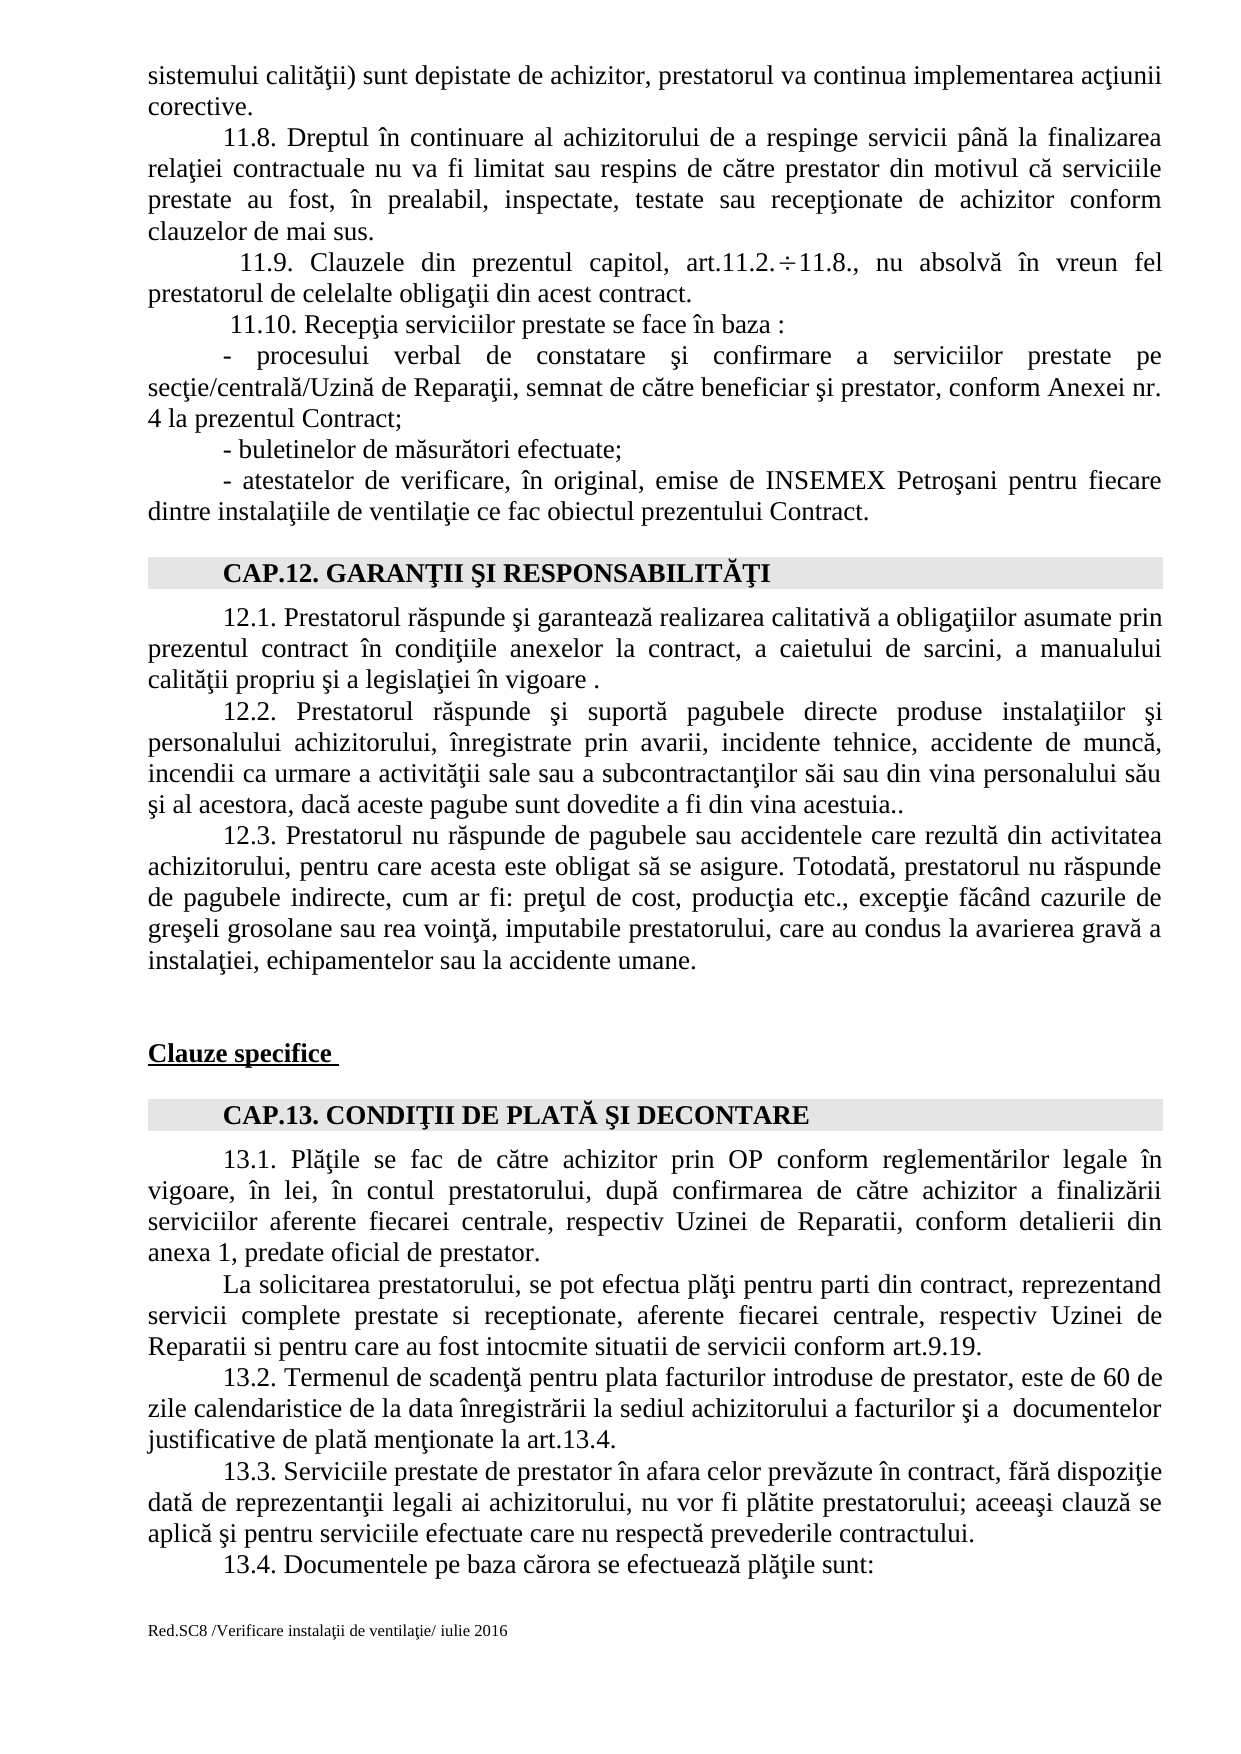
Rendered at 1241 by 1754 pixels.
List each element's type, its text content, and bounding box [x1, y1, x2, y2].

subtitle CAP.13. CONDIŢII DE PLATĂ ŞI DECONTARE [148, 1099, 1163, 1131]
text 13.1. Plăţile se fac de către achizitor prin OP conform reglementărilor legale în vigoare, în lei, în contul prestatorului, după confirmarea de către achizitor a finalizării serviciilor aferente fiecarei centrale, respectiv Uzinei de Reparatii, conform detalierii din anexa 1, predate oficial de prestator. [148, 1143, 1163, 1268]
text Clauze specifice [148, 1037, 1163, 1068]
text 13.4. Documentele pe baza cărora se efectuează plăţile sunt: [148, 1548, 1163, 1579]
text - atestatelor de verificare, în original, emise de INSEMEX Petroşani pentru fiecare dintre instalaţiile de ventilaţie ce fac obiectul prezentului Contract. [148, 464, 1163, 526]
subtitle CAP.12. GARANŢII ŞI RESPONSABILITĂŢI [148, 557, 1163, 589]
text 12.1. Prestatorul răspunde şi garantează realizarea calitativă a obligaţiilor asumate prin prezentul contract în condiţiile anexelor la contract, a caietului de sarcini, a manualului calităţii propriu şi a legislaţiei în vigoare . [148, 601, 1163, 694]
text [148, 59, 1163, 121]
text La solicitarea prestatorului, se pot efectua plăţi pentru parti din contract, reprezentand servicii complete prestate si receptionate, aferente fiecarei centrale, respectiv Uzinei de Reparatii si pentru care au fost intocmite situatii de servicii conform art.9.19. [148, 1268, 1163, 1361]
text 11.9. Clauzele din prezentul capitol, art.11.2.11.8., nu absolvă în vreun fel prestatorul de celelalte obligaţii din acest contract. [148, 246, 1163, 308]
text - buletinelor de măsurători efectuate; [148, 433, 1163, 464]
text 13.3. Serviciile prestate de prestator în afara celor prevăzute în contract, fără dispoziţie dată de reprezentanţii legali ai achizitorului, nu vor fi plătite prestatorului; aceeaşi clauză se aplică şi pentru serviciile efectuate care nu respectă prevederile contractului. [148, 1454, 1163, 1548]
text 11.8. Dreptul în continuare al achizitorului de a respinge servicii până la finalizarea relaţiei contractuale nu va fi limitat sau respins de către prestator din motivul că serviciile prestate au fost, în prealabil, inspectate, testate sau recepţionate de achizitor conform clauzelor de mai sus. [148, 121, 1163, 246]
text 12.3. Prestatorul nu răspunde de pagubele sau accidentele care rezultă din activitatea achizitorului, pentru care acesta este obligat să se asigure. Totodată, prestatorul nu răspunde de pagubele indirecte, cum ar fi: preţul de cost, producţia etc., excepţie făcând cazurile de greşeli grosolane sau rea voinţă, imputabile prestatorului, care au condus la avarierea gravă a instalaţiei, echipamentelor sau la accidente umane. [148, 819, 1163, 975]
text 13.2. Termenul de scadenţă pentru plata facturilor introduse de prestator, este de 60 de zile calendaristice de la data înregistrării la sediul achizitorului a facturilor şi a documentelor justificative de plată menţionate la art.13.4. [148, 1361, 1163, 1454]
text - procesului verbal de constatare şi confirmare a serviciilor prestate pe secţie/centrală/Uzină de Reparaţii, semnat de către beneficiar şi prestator, conform Anexei nr. 4 la prezentul Contract; [148, 339, 1163, 433]
text 11.10. Recepţia serviciilor prestate se face în baza : [148, 308, 1163, 339]
text 12.2. Prestatorul răspunde şi suportă pagubele directe produse instalaţiilor şi personalului achizitorului, înregistrate prin avarii, incidente tehnice, accidente de muncă, incendii ca urmare a activităţii sale sau a subcontractanţilor săi sau din vina personalului său şi al acestora, dacă aceste pagube sunt dovedite a fi din vina acestuia.. [148, 694, 1163, 819]
